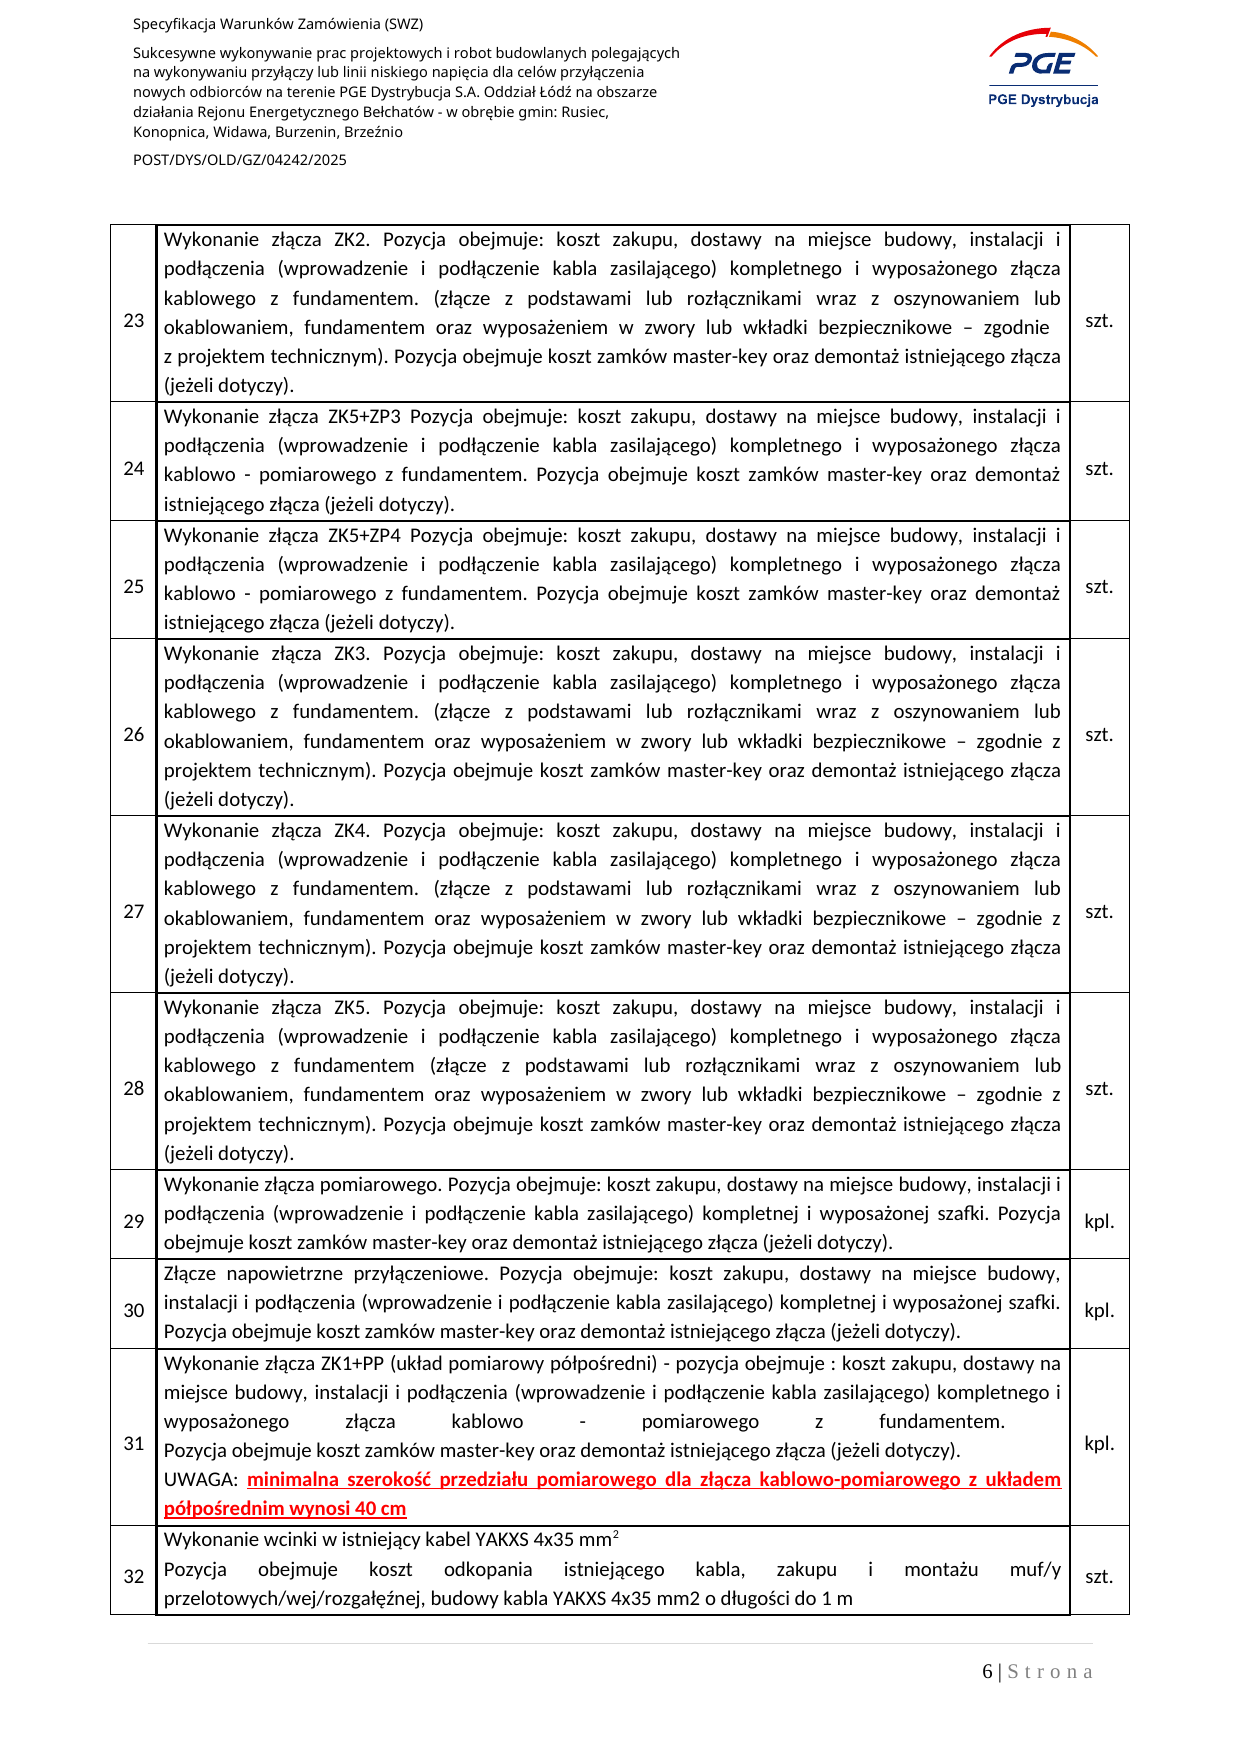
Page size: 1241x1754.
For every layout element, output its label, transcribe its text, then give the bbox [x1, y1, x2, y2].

table_cell 31 [111, 1349, 155, 1524]
table_cell szt. [1071, 521, 1129, 638]
table_cell Wykonanie złącza ZK5. Pozycja obejmuje: koszt zakupu, dostawy na miejsce budowy, instalacji i podłączenia (wprowadzenie i podłączenie kabla zasilającego) kompletnego i wyposażonego złącza kablowego z fundamentem (złącze z podstawami lub rozłącznikami wraz z oszynowaniem lub okablowaniem, fundamentem oraz wyposażeniem w zwory lub wkładki bezpiecznikowe – zgodnie z projektem technicznym). Pozycja obejmuje koszt zamków master-key oraz demontaż istniejącego złącza (jeżeli dotyczy). [158, 994, 1069, 1169]
table_cell kpl. [1071, 1259, 1129, 1348]
table_cell szt. [1071, 639, 1129, 815]
table_cell Wykonanie złącza ZK4. Pozycja obejmuje: koszt zakupu, dostawy na miejsce budowy, instalacji i podłączenia (wprowadzenie i podłączenie kabla zasilającego) kompletnego i wyposażonego złącza kablowego z fundamentem. (złącze z podstawami lub rozłącznikami wraz z oszynowaniem lub okablowaniem, fundamentem oraz wyposażeniem w zwory lub wkładki bezpiecznikowe – zgodnie z projektem technicznym). Pozycja obejmuje koszt zamków master-key oraz demontaż istniejącego złącza (jeżeli dotyczy). [158, 817, 1069, 992]
table_cell szt. [1071, 1526, 1129, 1614]
table_cell Wykonanie złącza ZK3. Pozycja obejmuje: koszt zakupu, dostawy na miejsce budowy, instalacji i podłączenia (wprowadzenie i podłączenie kabla zasilającego) kompletnego i wyposażonego złącza kablowego z fundamentem. (złącze z podstawami lub rozłącznikami wraz z oszynowaniem lub okablowaniem, fundamentem oraz wyposażeniem w zwory lub wkładki bezpiecznikowe – zgodnie z projektem technicznym). Pozycja obejmuje koszt zamków master-key oraz demontaż istniejącego złącza (jeżeli dotyczy). [158, 640, 1069, 815]
table_cell 26 [111, 639, 155, 815]
table_cell 25 [111, 521, 155, 638]
table_cell 27 [111, 816, 155, 992]
table_cell 28 [111, 993, 155, 1169]
table_cell 24 [111, 402, 155, 520]
table_cell 23 [111, 225, 155, 401]
table_cell Wykonanie złącza ZK5+ZP3 Pozycja obejmuje: koszt zakupu, dostawy na miejsce budowy, instalacji i podłączenia (wprowadzenie i podłączenie kabla zasilającego) kompletnego i wyposażonego złącza kablowo - pomiarowego z fundamentem. Pozycja obejmuje koszt zamków master-key oraz demontaż istniejącego złącza (jeżeli dotyczy). [158, 403, 1069, 520]
table_cell Wykonanie złącza ZK1+PP (układ pomiarowy półpośredni) - pozycja obejmuje : koszt zakupu, dostawy na miejsce budowy, instalacji i podłączenia (wprowadzenie i podłączenie kabla zasilającego) kompletnego i wyposażonego złącza kablowo - pomiarowego z fundamentem. Pozycja obejmuje koszt zamków master-key oraz demontaż istniejącego złącza (jeżeli dotyczy). UWAGA: minimalna szerokość przedziału pomiarowego dla złącza kablowo-pomiarowego z układem półpośrednim wynosi 40 cm [158, 1350, 1069, 1524]
table_cell Wykonanie wcinki w istniejący kabel YAKXS 4x35 mm2 Pozycja obejmuje koszt odkopania istniejącego kabla, zakupu i montażu muf/y przelotowych/wej/rozgałęźnej, budowy kabla YAKXS 4x35 mm2 o długości do 1 m [158, 1527, 1069, 1614]
table_cell 30 [111, 1259, 155, 1348]
table_cell szt. [1071, 402, 1129, 520]
table_cell kpl. [1071, 1349, 1129, 1524]
table_cell Złącze napowietrzne przyłączeniowe. Pozycja obejmuje: koszt zakupu, dostawy na miejsce budowy, instalacji i podłączenia (wprowadzenie i podłączenie kabla zasilającego) kompletnej i wyposażonej szafki. Pozycja obejmuje koszt zamków master-key oraz demontaż istniejącego złącza (jeżeli dotyczy). [158, 1260, 1069, 1348]
table_cell Wykonanie złącza ZK5+ZP4 Pozycja obejmuje: koszt zakupu, dostawy na miejsce budowy, instalacji i podłączenia (wprowadzenie i podłączenie kabla zasilającego) kompletnego i wyposażonego złącza kablowo - pomiarowego z fundamentem. Pozycja obejmuje koszt zamków master-key oraz demontaż istniejącego złącza (jeżeli dotyczy). [158, 522, 1069, 638]
table_cell 29 [111, 1170, 155, 1258]
table_cell 32 [111, 1526, 155, 1614]
table_cell szt. [1071, 816, 1129, 992]
table_cell szt. [1071, 225, 1129, 401]
table_cell kpl. [1071, 1170, 1129, 1258]
table_cell Wykonanie złącza pomiarowego. Pozycja obejmuje: koszt zakupu, dostawy na miejsce budowy, instalacji i podłączenia (wprowadzenie i podłączenie kabla zasilającego) kompletnej i wyposażonej szafki. Pozycja obejmuje koszt zamków master-key oraz demontaż istniejącego złącza (jeżeli dotyczy). [158, 1171, 1069, 1258]
table_cell szt. [1071, 993, 1129, 1169]
table_cell Wykonanie złącza ZK2. Pozycja obejmuje: koszt zakupu, dostawy na miejsce budowy, instalacji i podłączenia (wprowadzenie i podłączenie kabla zasilającego) kompletnego i wyposażonego złącza kablowego z fundamentem. (złącze z podstawami lub rozłącznikami wraz z oszynowaniem lub okablowaniem, fundamentem oraz wyposażeniem w zwory lub wkładki bezpiecznikowe – zgodnie z projektem technicznym). Pozycja obejmuje koszt zamków master-key oraz demontaż istniejącego złącza (jeżeli dotyczy). [158, 226, 1069, 401]
